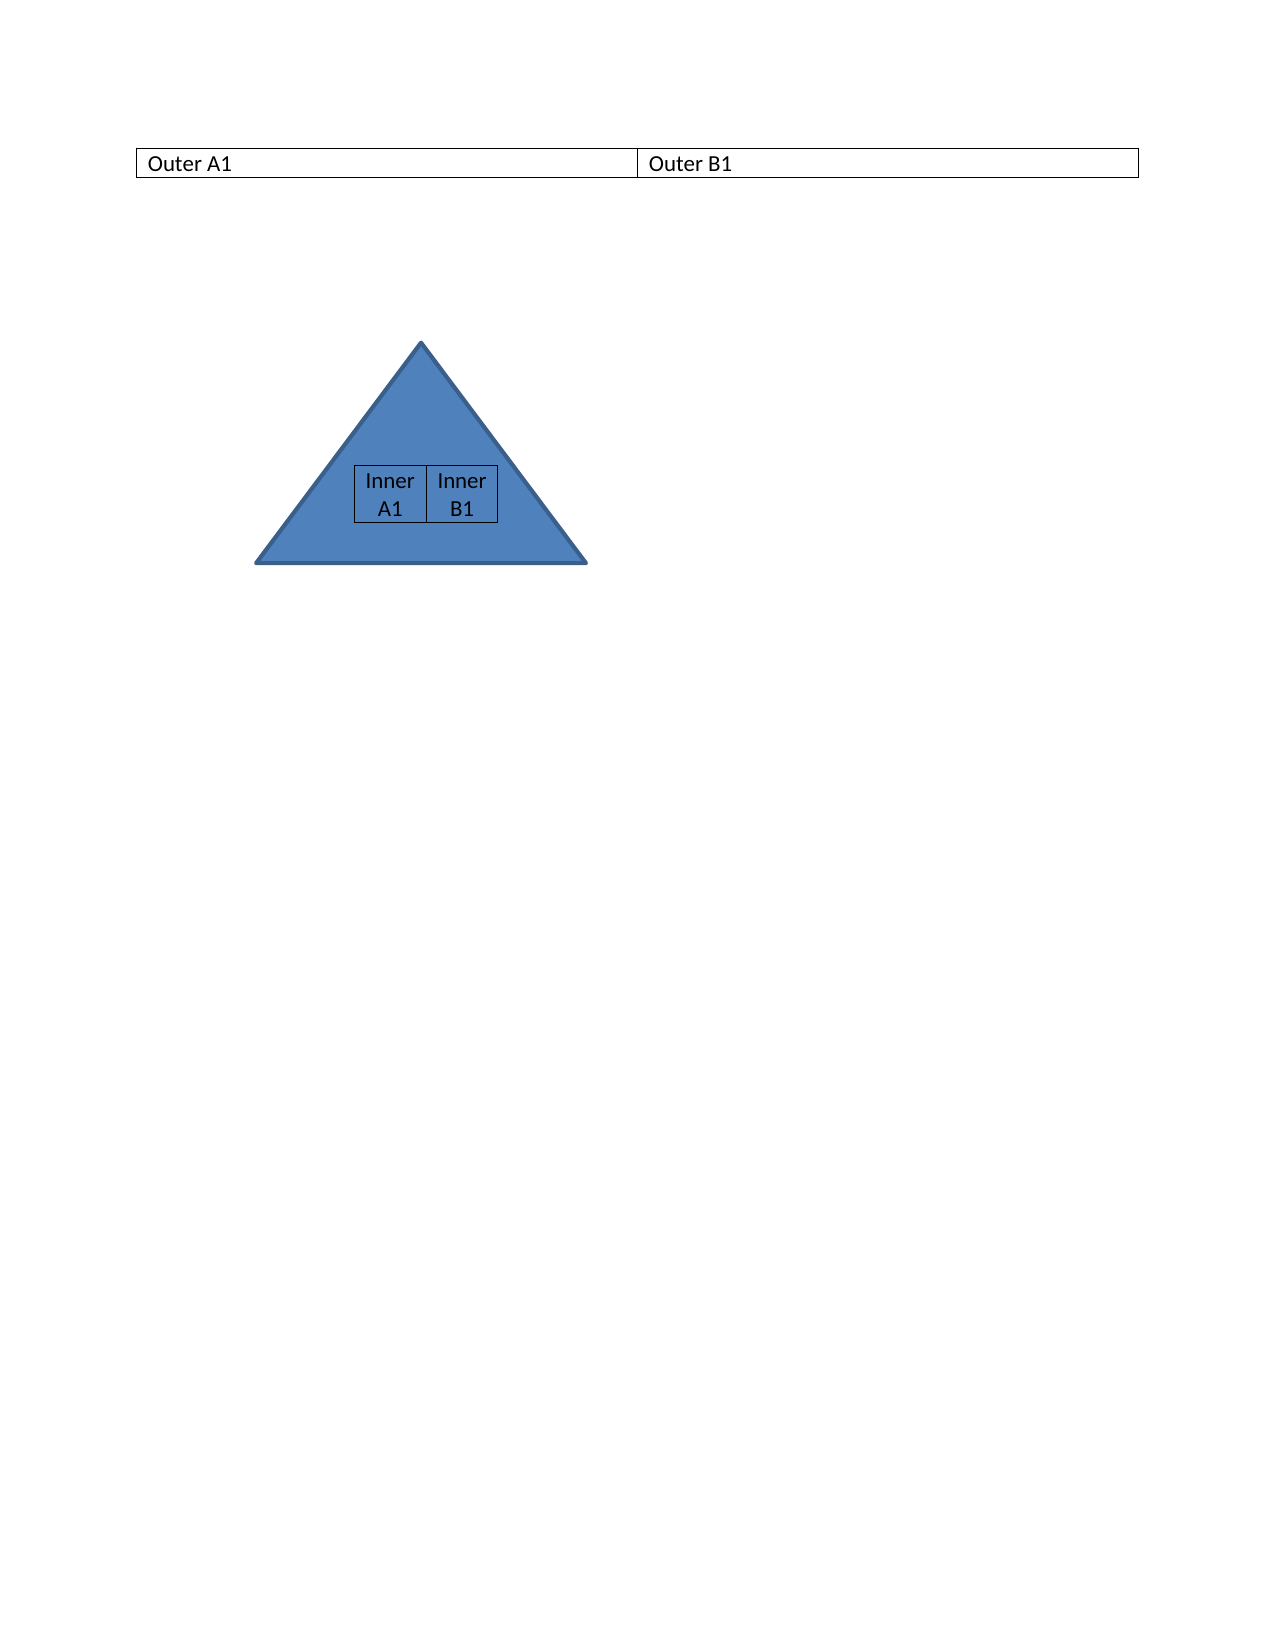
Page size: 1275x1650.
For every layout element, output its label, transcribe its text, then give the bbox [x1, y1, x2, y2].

table_header Outer B1 [638, 149, 1138, 177]
table_header Outer A1 [137, 149, 637, 177]
